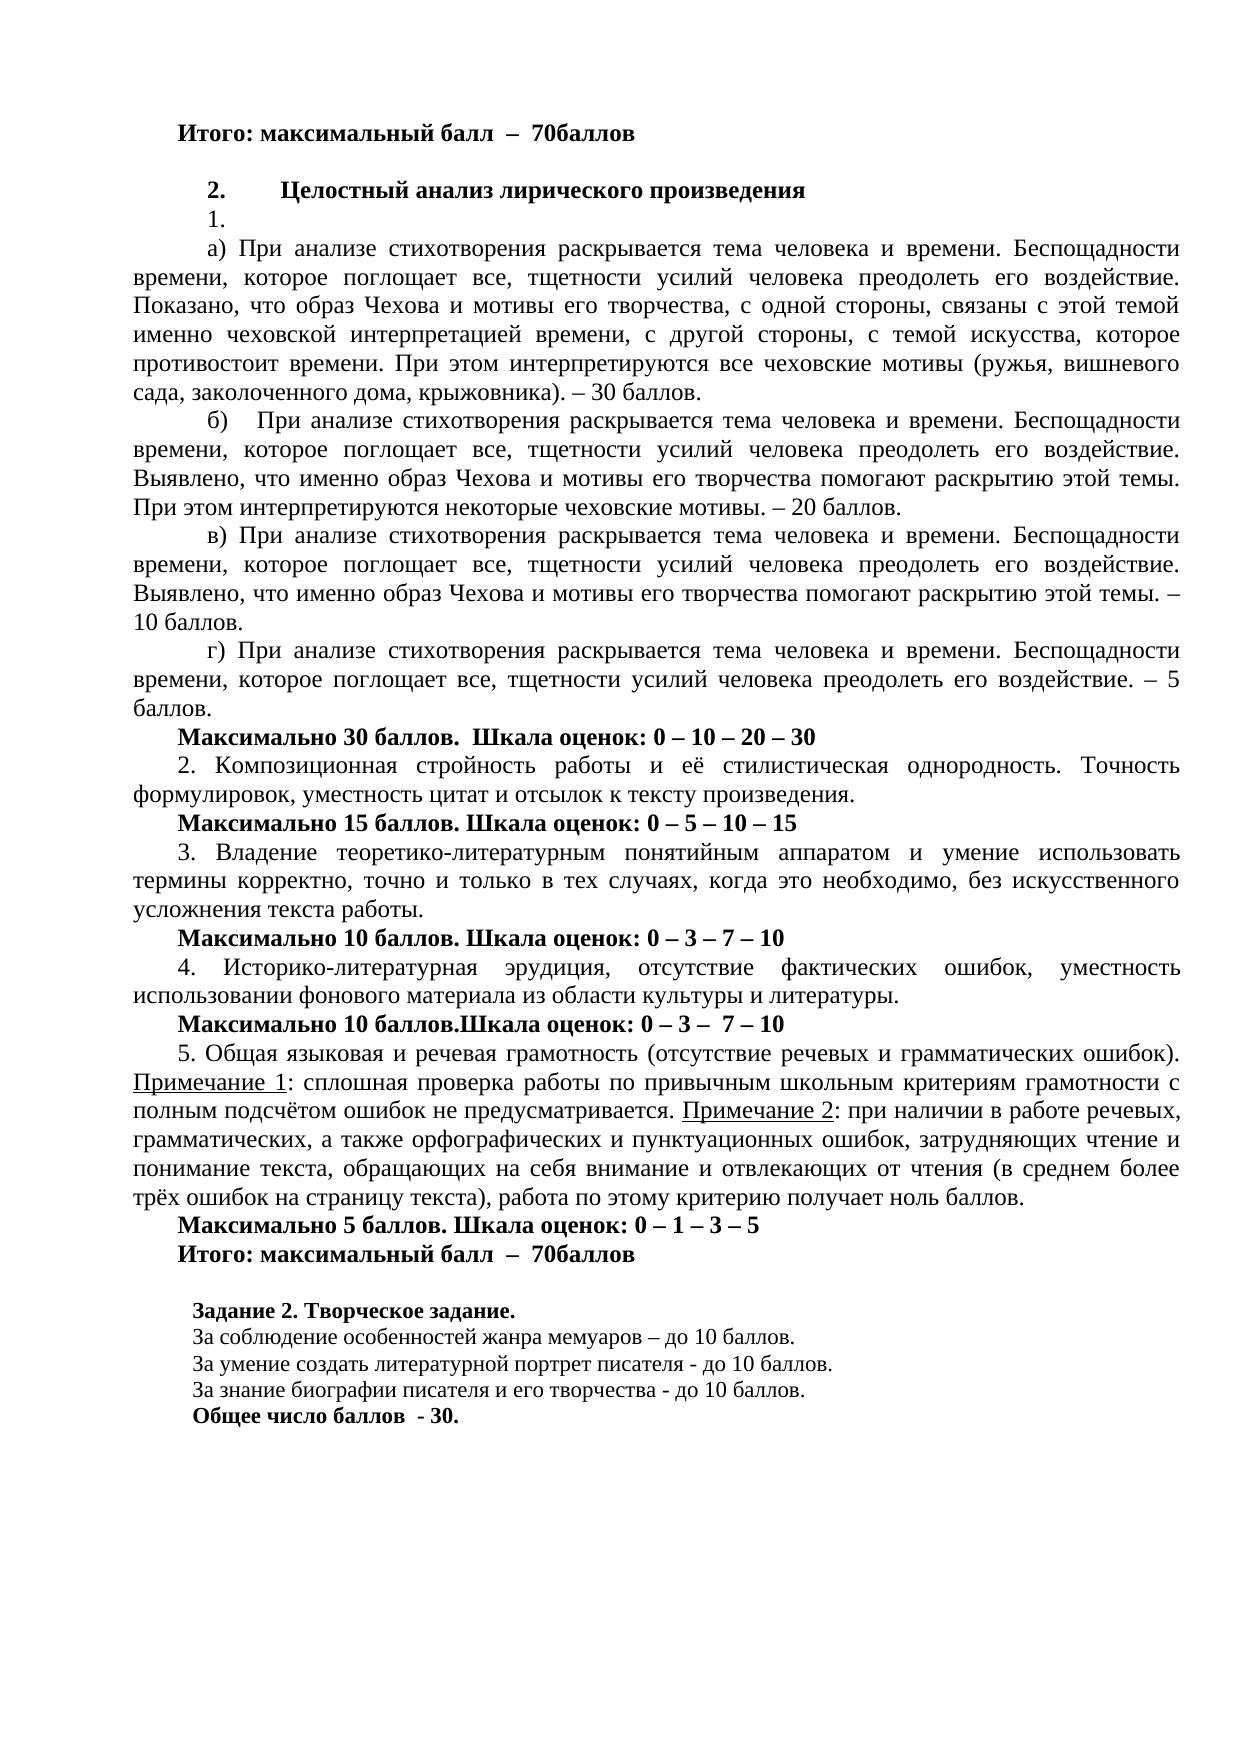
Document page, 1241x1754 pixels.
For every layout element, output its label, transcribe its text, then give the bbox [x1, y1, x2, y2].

text Максимально 5 баллов. Шкала оценок: 0 – 1 – 3 – 5 [133, 1211, 1181, 1239]
list 1. [133, 204, 1181, 233]
subtitle За знание биографии писателя и его творчества - до 10 баллов. [133, 1376, 1181, 1402]
subtitle За умение создать литературной портрет писателя - до 10 баллов. [133, 1349, 1181, 1376]
list Задание 2. Творческое задание. [192, 1297, 1181, 1323]
subtitle За соблюдение особенностей жанра мемуаров – до 10 баллов. [133, 1323, 1181, 1349]
subtitle Общее число баллов - 30. [133, 1402, 1181, 1429]
text Итого: максимальный балл – 70баллов [133, 1239, 1181, 1268]
text а) При анализе стихотворения раскрывается тема человека и времени. Беспощадности времени, которое поглощает все, тщетности усилий человека преодолеть его воздействие. Показано, что образ Чехова и мотивы его творчества, с одной стороны, связаны с этой темой именно чеховской интерпретацией времени, с другой стороны, с темой искусства, которое противостоит времени. При этом интерпретируются все чеховские мотивы (ружья, вишневого сада, заколоченного дома, крыжовника). – 30 баллов. [133, 233, 1181, 406]
text г) При анализе стихотворения раскрывается тема человека и времени. Беспощадности времени, которое поглощает все, тщетности усилий человека преодолеть его воздействие. – 5 баллов. [133, 636, 1181, 722]
list Целостный анализ лирического произведения [133, 176, 1181, 204]
text 5. Общая языковая и речевая грамотность (отсутствие речевых и грамматических ошибок). Примечание 1: сплошная проверка работы по привычным школьным критериям грамотности с полным подсчётом ошибок не предусматривается. Примечание 2: при наличии в работе речевых, грамматических, а также орфографических и пунктуационных ошибок, затрудняющих чтение и понимание текста, обращающих на себя внимание и отвлекающих от чтения (в среднем более трёх ошибок на страницу текста), работа по этому критерию получает ноль баллов. [133, 1038, 1181, 1211]
text 3. Владение теоретико-литературным понятийным аппаратом и умение использовать термины корректно, точно и только в тех случаях, когда это необходимо, без искусственного усложнения текста работы. [133, 837, 1181, 923]
text Максимально 10 баллов. Шкала оценок: 0 – 3 – 7 – 10 [133, 923, 1181, 952]
text Максимально 30 баллов. Шкала оценок: 0 – 10 – 20 – 30 [133, 722, 1181, 751]
text Максимально 15 баллов. Шкала оценок: 0 – 5 – 10 – 15 [133, 808, 1181, 837]
text Максимально 10 баллов.Шкала оценок: 0 – 3 – 7 – 10 [133, 1009, 1181, 1038]
text Итого: максимальный балл – 70баллов [133, 118, 1181, 147]
text 4. Историко-литературная эрудиция, отсутствие фактических ошибок, уместность использовании фонового материала из области культуры и литературы. [133, 952, 1181, 1009]
text б) При анализе стихотворения раскрывается тема человека и времени. Беспощадности времени, которое поглощает все, тщетности усилий человека преодолеть его воздействие. Выявлено, что именно образ Чехова и мотивы его творчества помогают раскрытию этой темы. При этом интерпретируются некоторые чеховские мотивы. – 20 баллов. [133, 406, 1181, 521]
text в) При анализе стихотворения раскрывается тема человека и времени. Беспощадности времени, которое поглощает все, тщетности усилий человека преодолеть его воздействие. Выявлено, что именно образ Чехова и мотивы его творчества помогают раскрытию этой темы. – 10 баллов. [133, 521, 1181, 636]
text 2. Композиционная стройность работы и её стилистическая однородность. Точность формулировок, уместность цитат и отсылок к тексту произведения. [133, 751, 1181, 808]
